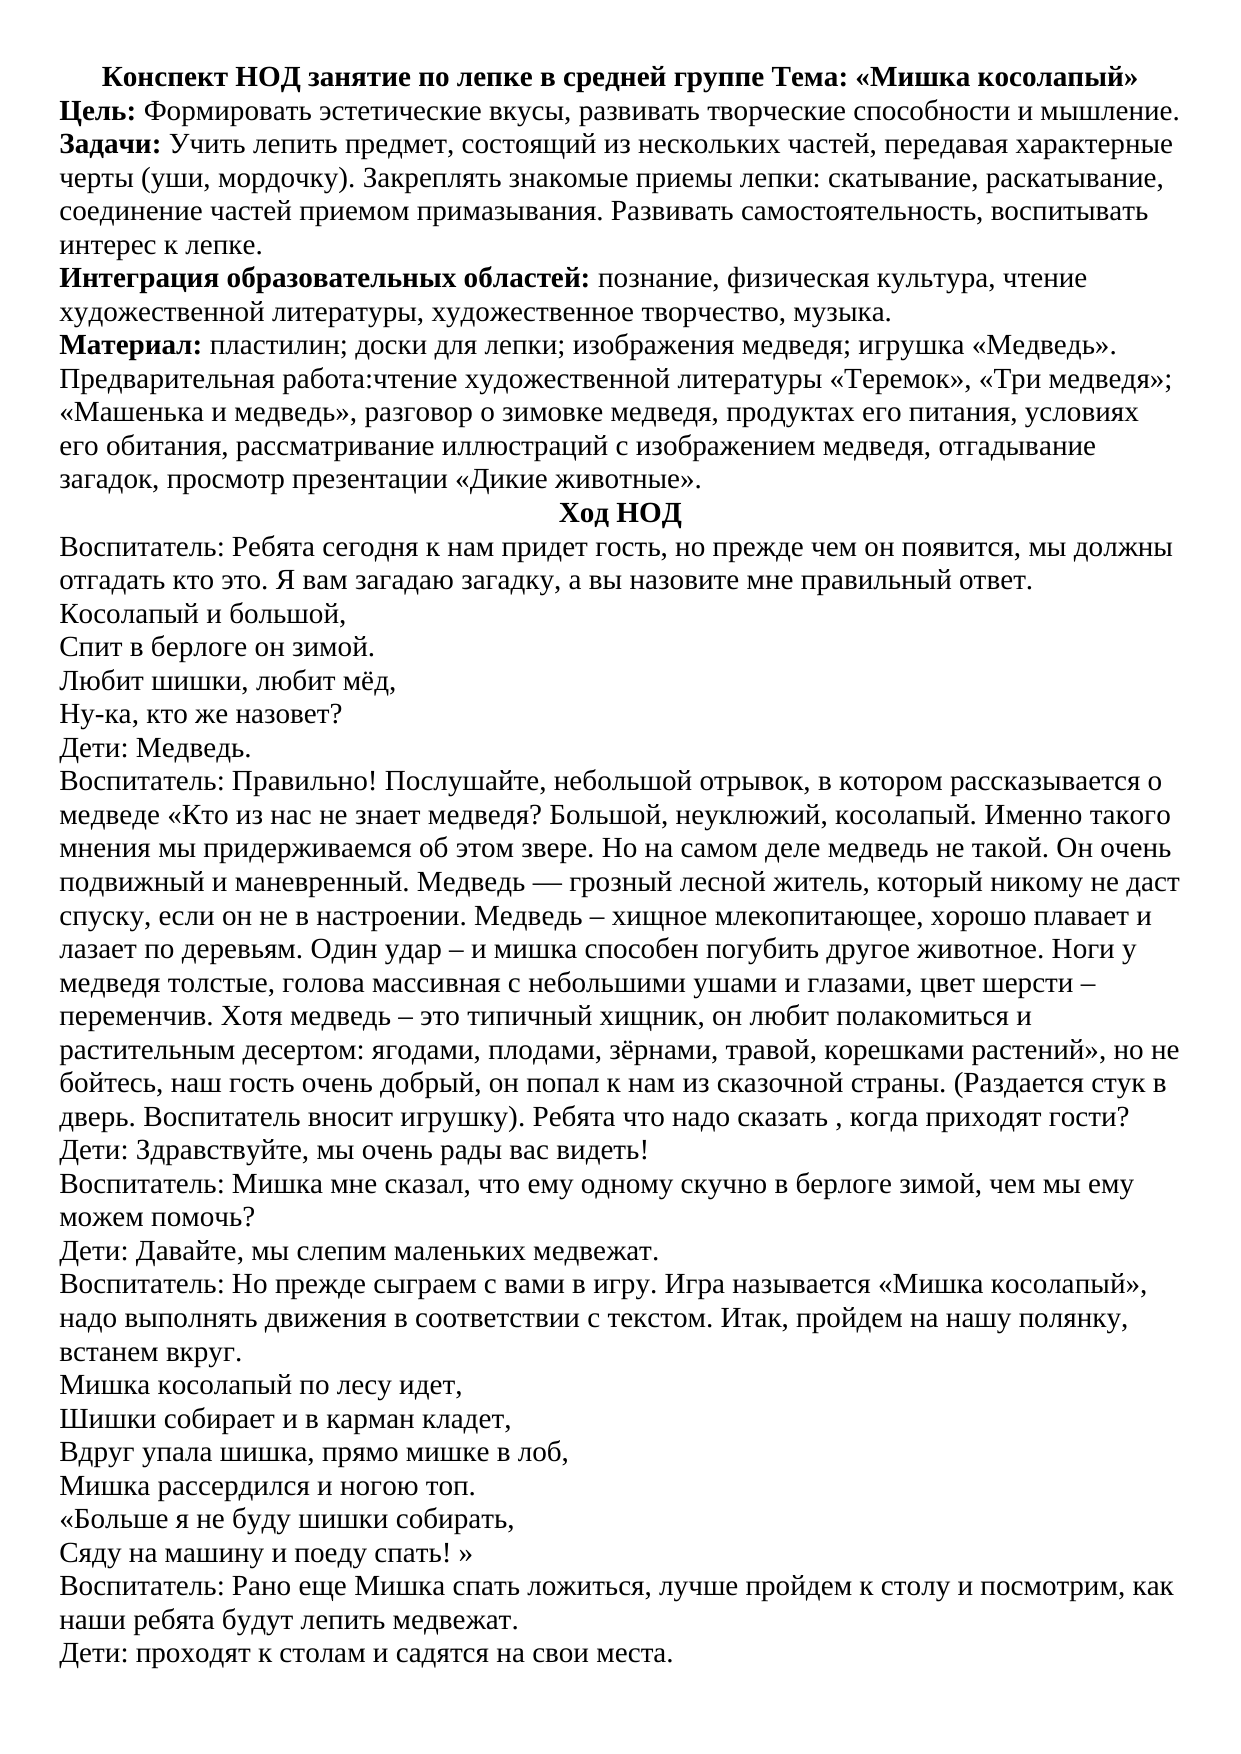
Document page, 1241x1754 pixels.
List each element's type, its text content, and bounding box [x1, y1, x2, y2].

text Материал: пластилин; доски для лепки; изображения медведя; игрушка «Медведь». [59, 327, 1181, 361]
text Воспитатель: Ребята сегодня к нам придет гость, но прежде чем он появится, мы должны отгадать кто это. Я вам загадаю загадку, а вы назовите мне правильный ответ. [59, 529, 1181, 596]
text Любит шишки, любит мёд, [59, 663, 1181, 696]
text Задачи: Учить лепить предмет, состоящий из нескольких частей, передавая характерные черты (уши, мордочку). Закреплять знакомые приемы лепки: скатывание, раскатывание, соединение частей приемом примазывания. Развивать самостоятельность, воспитывать интерес к лепке. [59, 126, 1181, 260]
text Сяду на машину и поеду спать! » [59, 1535, 1181, 1568]
text «Больше я не буду шишки собирать, [59, 1501, 1181, 1535]
text Цель: Формировать эстетические вкусы, развивать творческие способности и мышление. [59, 93, 1181, 126]
text Конспект НОД занятие по лепке в средней группе Тема: «Мишка косолапый» [59, 59, 1181, 93]
text Интеграция образовательных областей: познание, физическая культура, чтение художественной литературы, художественное творчество, музыка. [59, 260, 1181, 327]
text Шишки собирает и в карман кладет, [59, 1401, 1181, 1434]
text Дети: Медведь. [59, 730, 1181, 763]
text Воспитатель: Но прежде сыграем с вами в игру. Игра называется «Мишка косолапый», надо выполнять движения в соответствии с текстом. Итак, пройдем на нашу полянку, встанем вкруг. [59, 1267, 1181, 1367]
text Ход НОД [59, 495, 1181, 529]
text Мишка косолапый по лесу идет, [59, 1367, 1181, 1401]
text Дети: проходят к столам и садятся на свои места. [59, 1636, 1181, 1669]
text Воспитатель: Рано еще Мишка спать ложиться, лучше пройдем к столу и посмотрим, как наши ребята будут лепить медвежат. [59, 1568, 1181, 1636]
text Вдруг упала шишка, прямо мишке в лоб, [59, 1434, 1181, 1468]
text Ну-ка, кто же назовет? [59, 696, 1181, 730]
text Дети: Давайте, мы слепим маленьких медвежат. [59, 1233, 1181, 1267]
text Мишка рассердился и ногою топ. [59, 1468, 1181, 1501]
text Воспитатель: Мишка мне сказал, что ему одному скучно в берлоге зимой, чем мы ему можем помочь? [59, 1166, 1181, 1233]
text Косолапый и большой, [59, 596, 1181, 629]
text Предварительная работа:чтение художественной литературы «Теремок», «Три медведя»; «Машенька и медведь», разговор о зимовке медведя, продуктах его питания, условиях его обитания, рассматривание иллюстраций с изображением медведя, отгадывание загадок, просмотр презентации «Дикие животные». [59, 361, 1181, 495]
text Спит в берлоге он зимой. [59, 629, 1181, 663]
text Воспитатель: Правильно! Послушайте, небольшой отрывок, в котором рассказывается о медведе «Кто из нас не знает медведя? Большой, неуклюжий, косолапый. Именно такого мнения мы придерживаемся об этом звере. Но на самом деле медведь не такой. Он очень подвижный и маневренный. Медведь — грозный лесной житель, который никому не даст спуску, если он не в настроении. Медведь – хищное млекопитающее, хорошо плавает и лазает по деревьям. Один удар – и мишка способен погубить другое животное. Ноги у медведя толстые, голова массивная с небольшими ушами и глазами, цвет шерсти – переменчив. Хотя медведь – это типичный хищник, он любит полакомиться и растительным десертом: ягодами, плодами, зёрнами, травой, корешками растений», но не бойтесь, наш гость очень добрый, он попал к нам из сказочной страны. (Раздается стук в дверь. Воспитатель вносит игрушку). Ребята что надо сказать , когда приходят гости? Дети: Здравствуйте, мы очень рады вас видеть! [59, 763, 1181, 1166]
